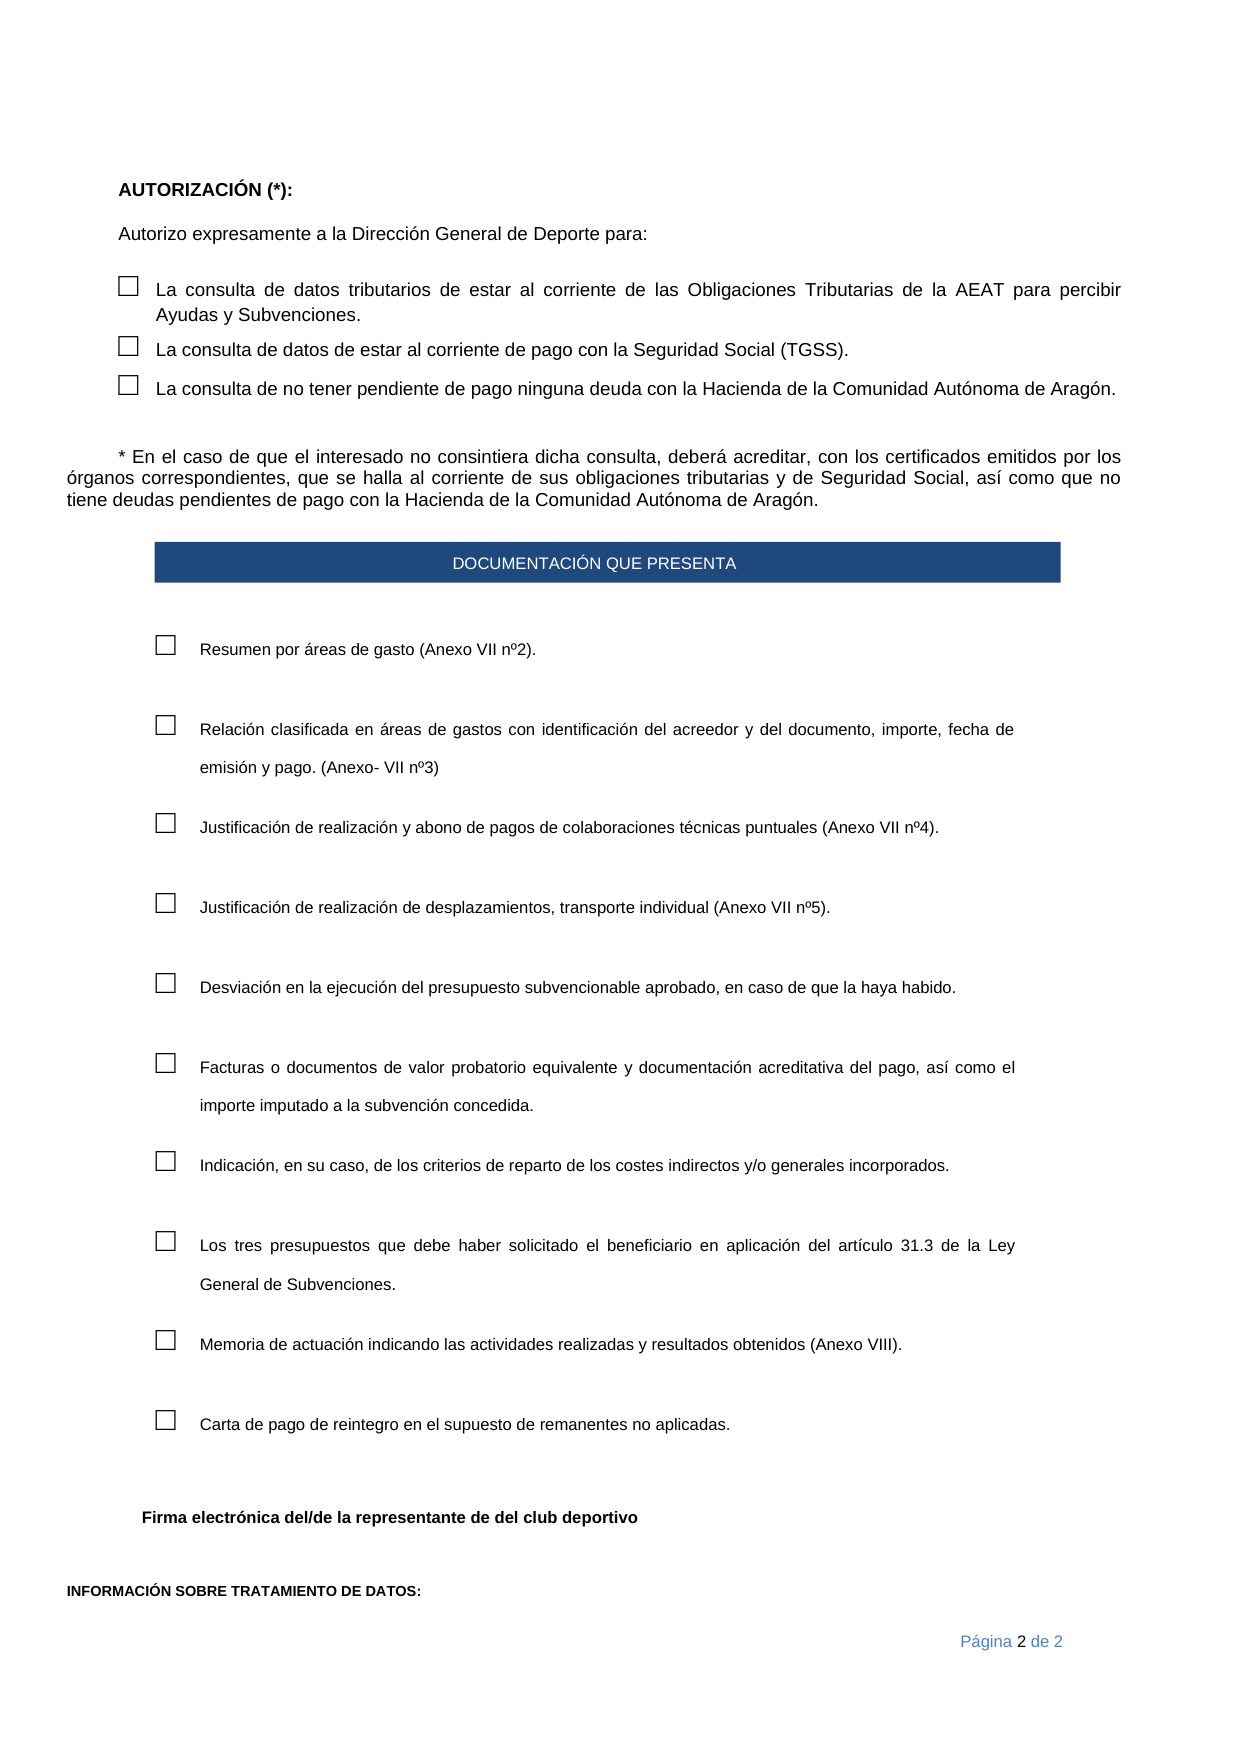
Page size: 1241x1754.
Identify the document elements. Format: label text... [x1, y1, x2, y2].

text AUTORIZACIÓN (*): [67, 179, 1122, 201]
text Autorizo expresamente a la Dirección General de Deporte para: [67, 222, 1122, 244]
text INFORMACIÓN SOBRE TRATAMIENTO DE DATOS: [67, 1583, 1122, 1600]
subtitle Firma electrónica del/de la representante de del club deportivo [118, 1508, 1122, 1527]
list Carta de pago de reintegro en el supuesto de remanentes no aplicadas. [155, 1399, 1016, 1437]
list Justificación de realización y abono de pagos de colaboraciones técnicas puntuales (Anexo VII nº4). [155, 802, 1016, 841]
list Memoria de actuación indicando las actividades realizadas y resultados obtenidos (Anexo VIII). [155, 1319, 1016, 1357]
list Justificación de realización de desplazamientos, transporte individual (Anexo VII nº5). [155, 882, 1016, 921]
list Resumen por áreas de gasto (Anexo VII nº2). [155, 583, 1016, 662]
list Facturas o documentos de valor probatorio equivalente y documentación acreditativa del pago, así como el importe imputado a la subvención concedida. [155, 1042, 1016, 1115]
list La consulta de datos de estar al corriente de pago con la Seguridad Social (TGSS). [118, 326, 1122, 364]
list La consulta de datos tributarios de estar al corriente de las Obligaciones Tributarias de la AEAT para percibir Ayudas y Subvenciones. [118, 266, 1122, 326]
list Indicación, en su caso, de los criterios de reparto de los costes indirectos y/o generales incorporados. [155, 1140, 1016, 1179]
list Relación clasificada en áreas de gastos con identificación del acreedor y del documento, importe, fecha de emisión y pago. (Anexo- VII nº3) [155, 703, 1016, 777]
list Desviación en la ejecución del presupuesto subvencionable aprobado, en caso de que la haya habido. [155, 962, 1016, 1000]
list La consulta de no tener pendiente de pago ninguna deuda con la Hacienda de la Comunidad Autónoma de Aragón. [118, 364, 1122, 402]
text * En el caso de que el interesado no consintiera dicha consulta, deberá acreditar, con los certificados emitidos por los órganos correspondientes, que se halla al corriente de sus obligaciones tributarias y de Seguridad Social, así como que no tiene deudas pendientes de pago con la Hacienda de la Comunidad Autónoma de Aragón. [67, 446, 1122, 510]
list Los tres presupuestos que debe haber solicitado el beneficiario en aplicación del artículo 31.3 de la Ley General de Subvenciones. [155, 1220, 1016, 1293]
